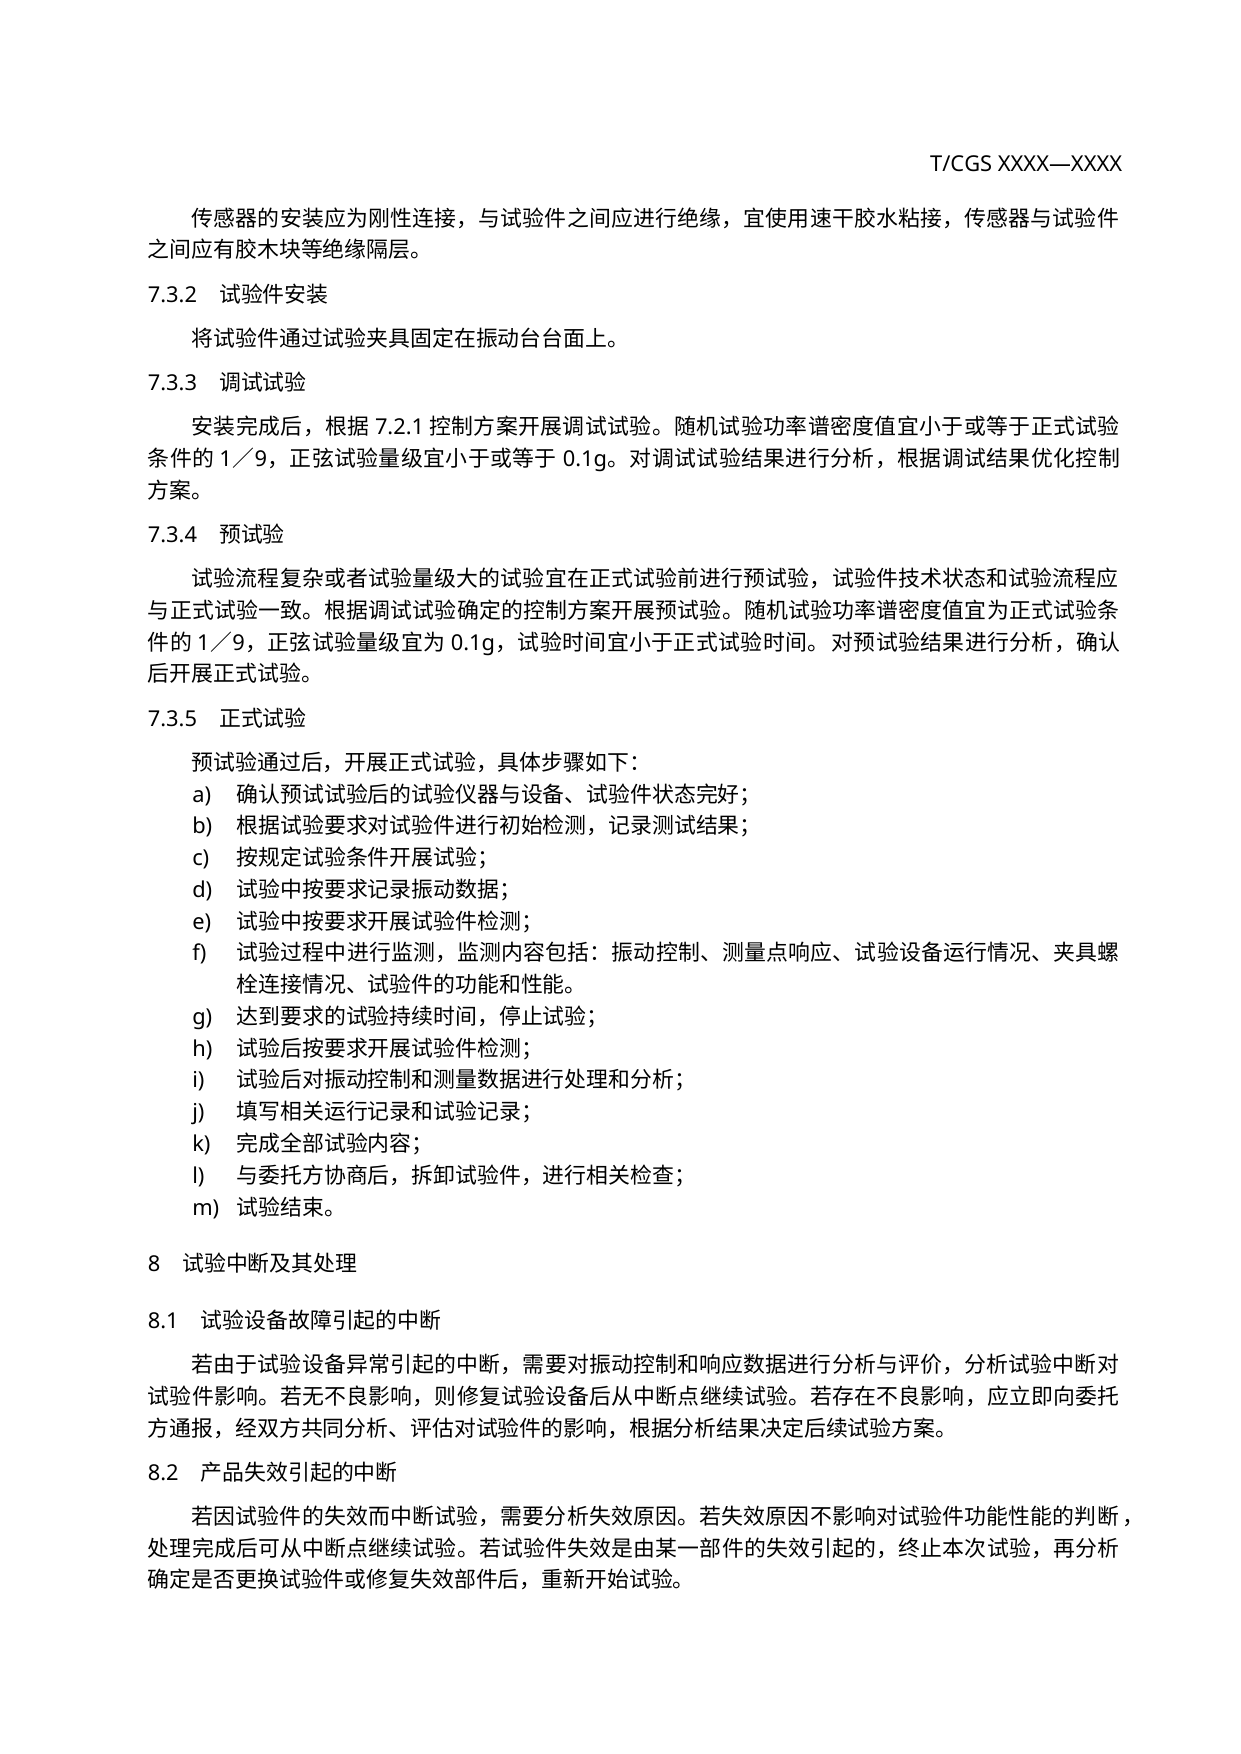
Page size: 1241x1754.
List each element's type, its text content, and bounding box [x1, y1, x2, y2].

text 与委托方协商后，拆卸试验件，进行相关检查； [192, 1158, 1122, 1189]
text 填写相关运行记录和试验记录； [192, 1094, 1122, 1126]
text 试验过程中进行监测，监测内容包括：振动控制、测量点响应、试验设备运行情况、夹具螺栓连接情况、试验件的功能和性能。 [192, 935, 1122, 999]
text 根据试验要求对试验件进行初始检测，记录测试结果； [192, 808, 1122, 840]
text 试验后对振动控制和测量数据进行处理和分析； [192, 1062, 1122, 1094]
text 试验流程复杂或者试验量级大的试验宜在正式试验前进行预试验，试验件技术状态和试验流程应与正式试验一致。根据调试试验确定的控制方案开展预试验。随机试验功率谱密度值宜为正式试验条件的1／9，正弦试验量级宜为0.1g，试验时间宜小于正式试验时间。对预试验结果进行分析，确认后开展正式试验。 [148, 561, 1122, 688]
text 试验中按要求记录振动数据； [192, 872, 1122, 904]
text 试验后按要求开展试验件检测； [192, 1031, 1122, 1062]
text 完成全部试验内容； [192, 1126, 1122, 1158]
text 按规定试验条件开展试验； [192, 840, 1122, 872]
text 试验件安装 [148, 277, 1122, 308]
text 调试试验 [148, 365, 1122, 397]
text 试验设备故障引起的中断 [148, 1303, 1122, 1335]
text 预试验 [148, 517, 1122, 549]
text 达到要求的试验持续时间，停止试验； [192, 999, 1122, 1031]
text 若因试验件的失效而中断试验，需要分析失效原因。若失效原因不影响对试验件功能性能的判断，处理完成后可从中断点继续试验。若试验件失效是由某一部件的失效引起的，终止本次试验，再分析确定是否更换试验件或修复失效部件后，重新开始试验。 [148, 1499, 1122, 1594]
text 试验结束。 [192, 1189, 1122, 1221]
text 预试验通过后，开展正式试验，具体步骤如下： [148, 745, 1122, 777]
text 产品失效引起的中断 [148, 1455, 1122, 1487]
text 试验中按要求开展试验件检测； [192, 904, 1122, 935]
text 试验中断及其处理 [148, 1246, 1122, 1278]
text 传感器的安装应为刚性连接，与试验件之间应进行绝缘，宜使用速干胶水粘接，传感器与试验件之间应有胶木块等绝缘隔层。 [148, 201, 1122, 264]
text 若由于试验设备异常引起的中断，需要对振动控制和响应数据进行分析与评价，分析试验中断对试验件影响。若无不良影响，则修复试验设备后从中断点继续试验。若存在不良影响，应立即向委托方通报，经双方共同分析、评估对试验件的影响，根据分析结果决定后续试验方案。 [148, 1347, 1122, 1442]
list 确认预试试验后的试验仪器与设备、试验件状态完好； [192, 777, 1122, 808]
text 安装完成后，根据7.2.1控制方案开展调试试验。随机试验功率谱密度值宜小于或等于正式试验条件的1／9，正弦试验量级宜小于或等于0.1g。对调试试验结果进行分析，根据调试结果优化控制方案。 [148, 409, 1122, 504]
text 正式试验 [148, 701, 1122, 732]
text 将试验件通过试验夹具固定在振动台台面上。 [148, 321, 1122, 353]
